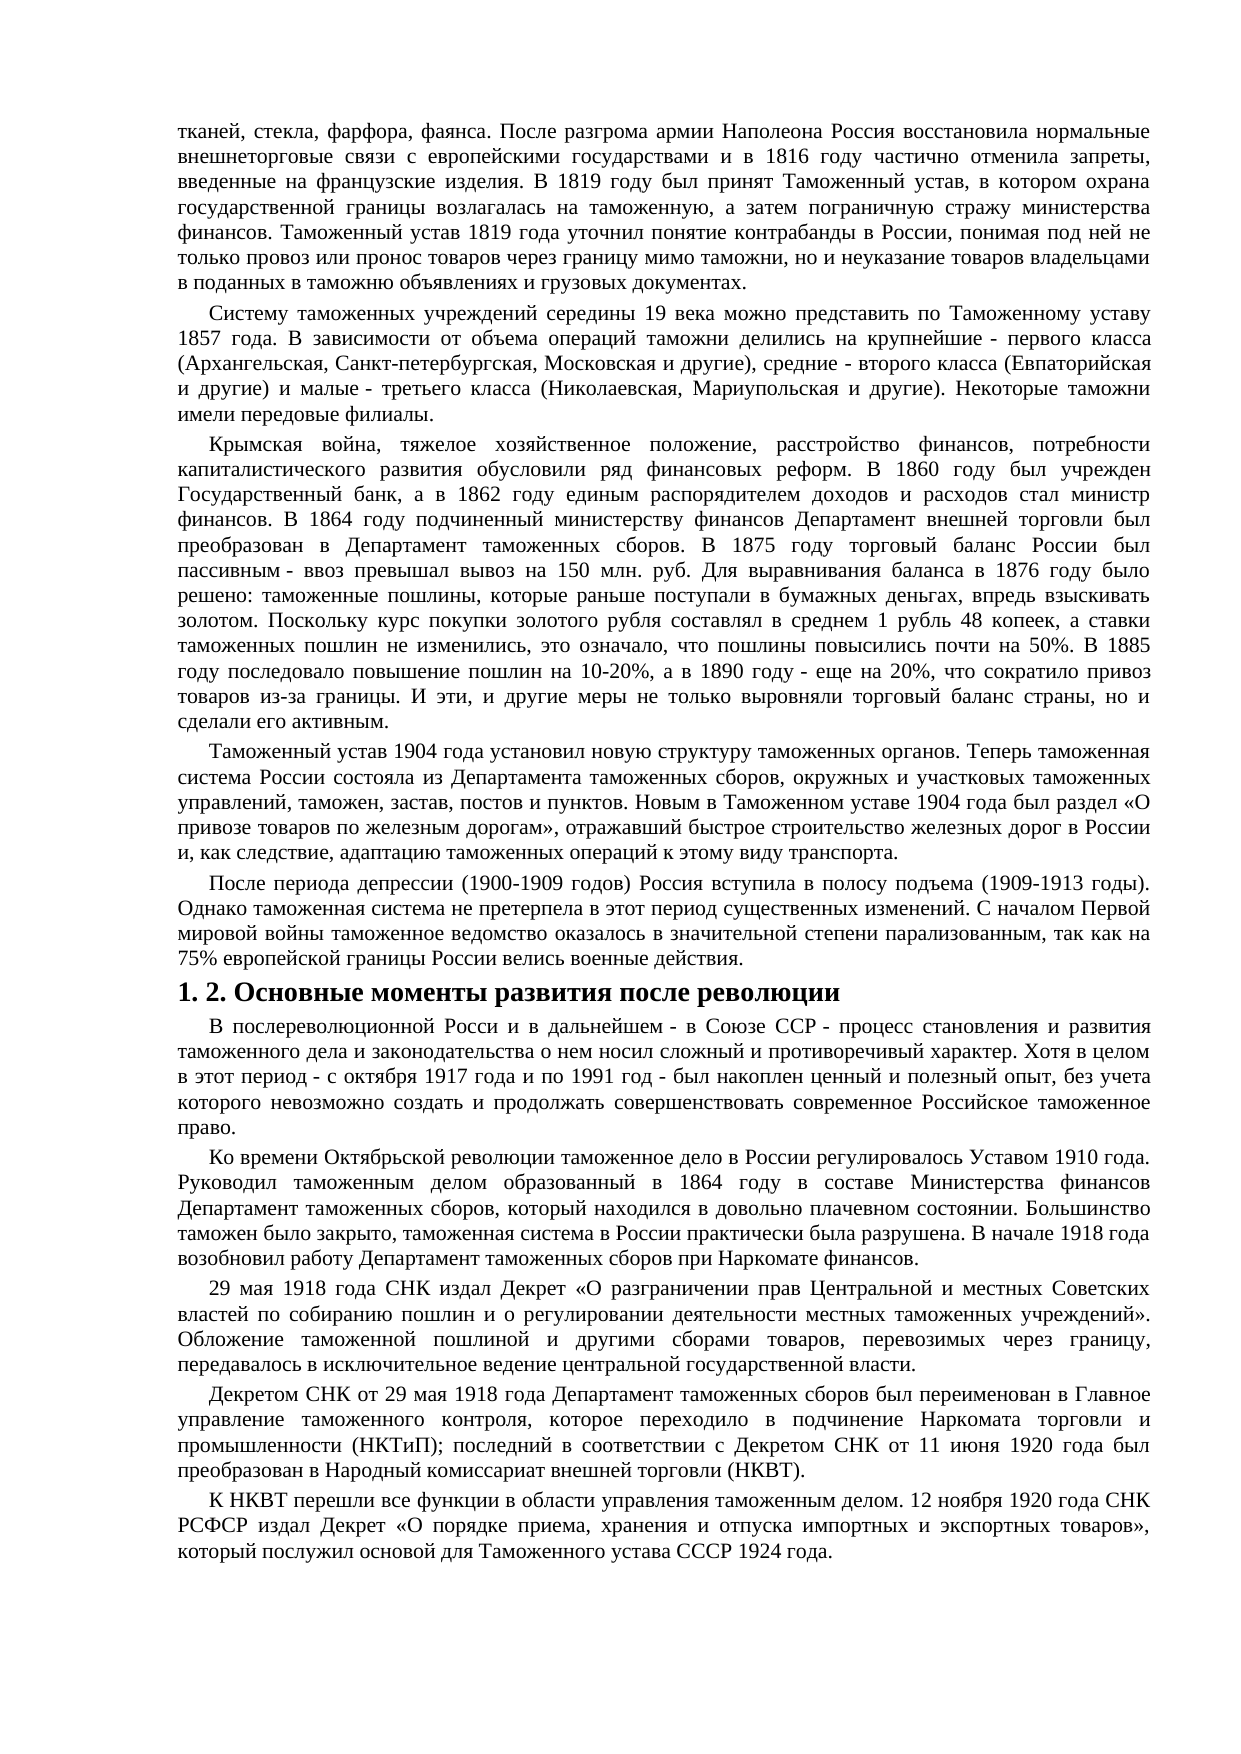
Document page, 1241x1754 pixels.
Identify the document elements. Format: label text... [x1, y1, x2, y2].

text В послереволюционной Росси и в дальнейшем - в Союзе ССР - процесс становления и развития таможенного дела и законодательства о нем носил сложный и противоречивый характер. Хотя в целом в этот период - с октября 1917 года и по 1991 год - был накоплен ценный и полезный опыт, без учета которого невозможно создать и продолжать совершенствовать современное Российское таможенное право. [177, 1013, 1152, 1139]
text Крымская война, тяжелое хозяйственное положение, расстройство финансов, потребности капиталистического развития обусловили ряд финансовых реформ. В 1860 году был учрежден Государственный банк, а в 1862 году единым распорядителем доходов и расходов стал министр финансов. В 1864 году подчиненный министерству финансов Департамент внешней торговли был преобразован в Департамент таможенных сборов. В 1875 году торговый баланс России был пассивным - ввоз превышал вывоз на 150 млн. руб. Для выравнивания баланса в 1876 году было решено: таможенные пошлины, которые раньше поступали в бумажных деньгах, впредь взыскивать золотом. Поскольку курс покупки золотого рубля составлял в среднем 1 рубль 48 копеек, а ставки таможенных пошлин не изменились, это означало, что пошлины повысились почти на 50%. В 1885 году последовало повышение пошлин на 10-20%, а в 1890 году - еще на 20%, что сократило привоз товаров из-за границы. И эти, и другие меры не только выровняли торговый баланс страны, но и сделали его активным. [177, 431, 1152, 733]
text Ко времени Октябрьской революции таможенное дело в России регулировалось Уставом 1910 года. Руководил таможенным делом образованный в 1864 году в составе Министерства финансов Департамент таможенных сборов, который находился в довольно плачевном состоянии. Большинство таможен было закрыто, таможенная система в России практически была разрушена. В начале 1918 года возобновил работу Департамент таможенных сборов при Наркомате финансов. [177, 1144, 1152, 1270]
text 1. 2. Основные моменты развития после революции [177, 976, 1152, 1008]
text Декретом СНК от 29 мая 1918 года Департамент таможенных сборов был переименован в Главное управление таможенного контроля, которое переходило в подчинение Наркомата торговли и промышленности (НКТиП); последний в соответствии с Декретом СНК от 11 июня 1920 года был преобразован в Народный комиссариат внешней торговли (НКВТ). [177, 1381, 1152, 1482]
text Таможенный устав 1904 года установил новую структуру таможенных органов. Теперь таможенная система России состояла из Департамента таможенных сборов, окружных и участковых таможенных управлений, таможен, застав, постов и пунктов. Новым в Таможенном уставе 1904 года был раздел «О привозе товаров по железным дорогам», отражавший быстрое строительство железных дорог в России и, как следствие, адаптацию таможенных операций к этому виду транспорта. [177, 738, 1152, 864]
text Систему таможенных учреждений середины 19 века можно представить по Таможенному уставу 1857 года. В зависимости от объема операций таможни делились на крупнейшие - первого класса (Архангельская, Санкт-петербургская, Московская и другие), средние - второго класса (Евпаторийская и другие) и малые - третьего класса (Николаевская, Мариупольская и другие). Некоторые таможни имели передовые филиалы. [177, 300, 1152, 426]
text После периода депрессии (1900-1909 годов) Россия вступила в полосу подъема (1909-1913 годы). Однако таможенная система не претерпела в этот период существенных изменений. С началом Первой мировой войны таможенное ведомство оказалось в значительной степени парализованным, так как на 75% европейской границы России велись военные действия. [177, 869, 1152, 970]
text К НКВТ перешли все функции в области управления таможенным делом. 12 ноября 1920 года СНК РСФСР издал Декрет «О порядке приема, хранения и отпуска импортных и экспортных товаров», который послужил основой для Таможенного устава СССР 1924 года. [177, 1487, 1152, 1563]
text 29 мая 1918 года СНК издал Декрет «О разграничении прав Центральной и местных Советских властей по собиранию пошлин и о регулировании деятельности местных таможенных учреждений». Обложение таможенной пошлиной и другими сборами товаров, перевозимых через границу, передавалось в исключительное ведение центральной государственной власти. [177, 1275, 1152, 1376]
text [177, 118, 1152, 294]
